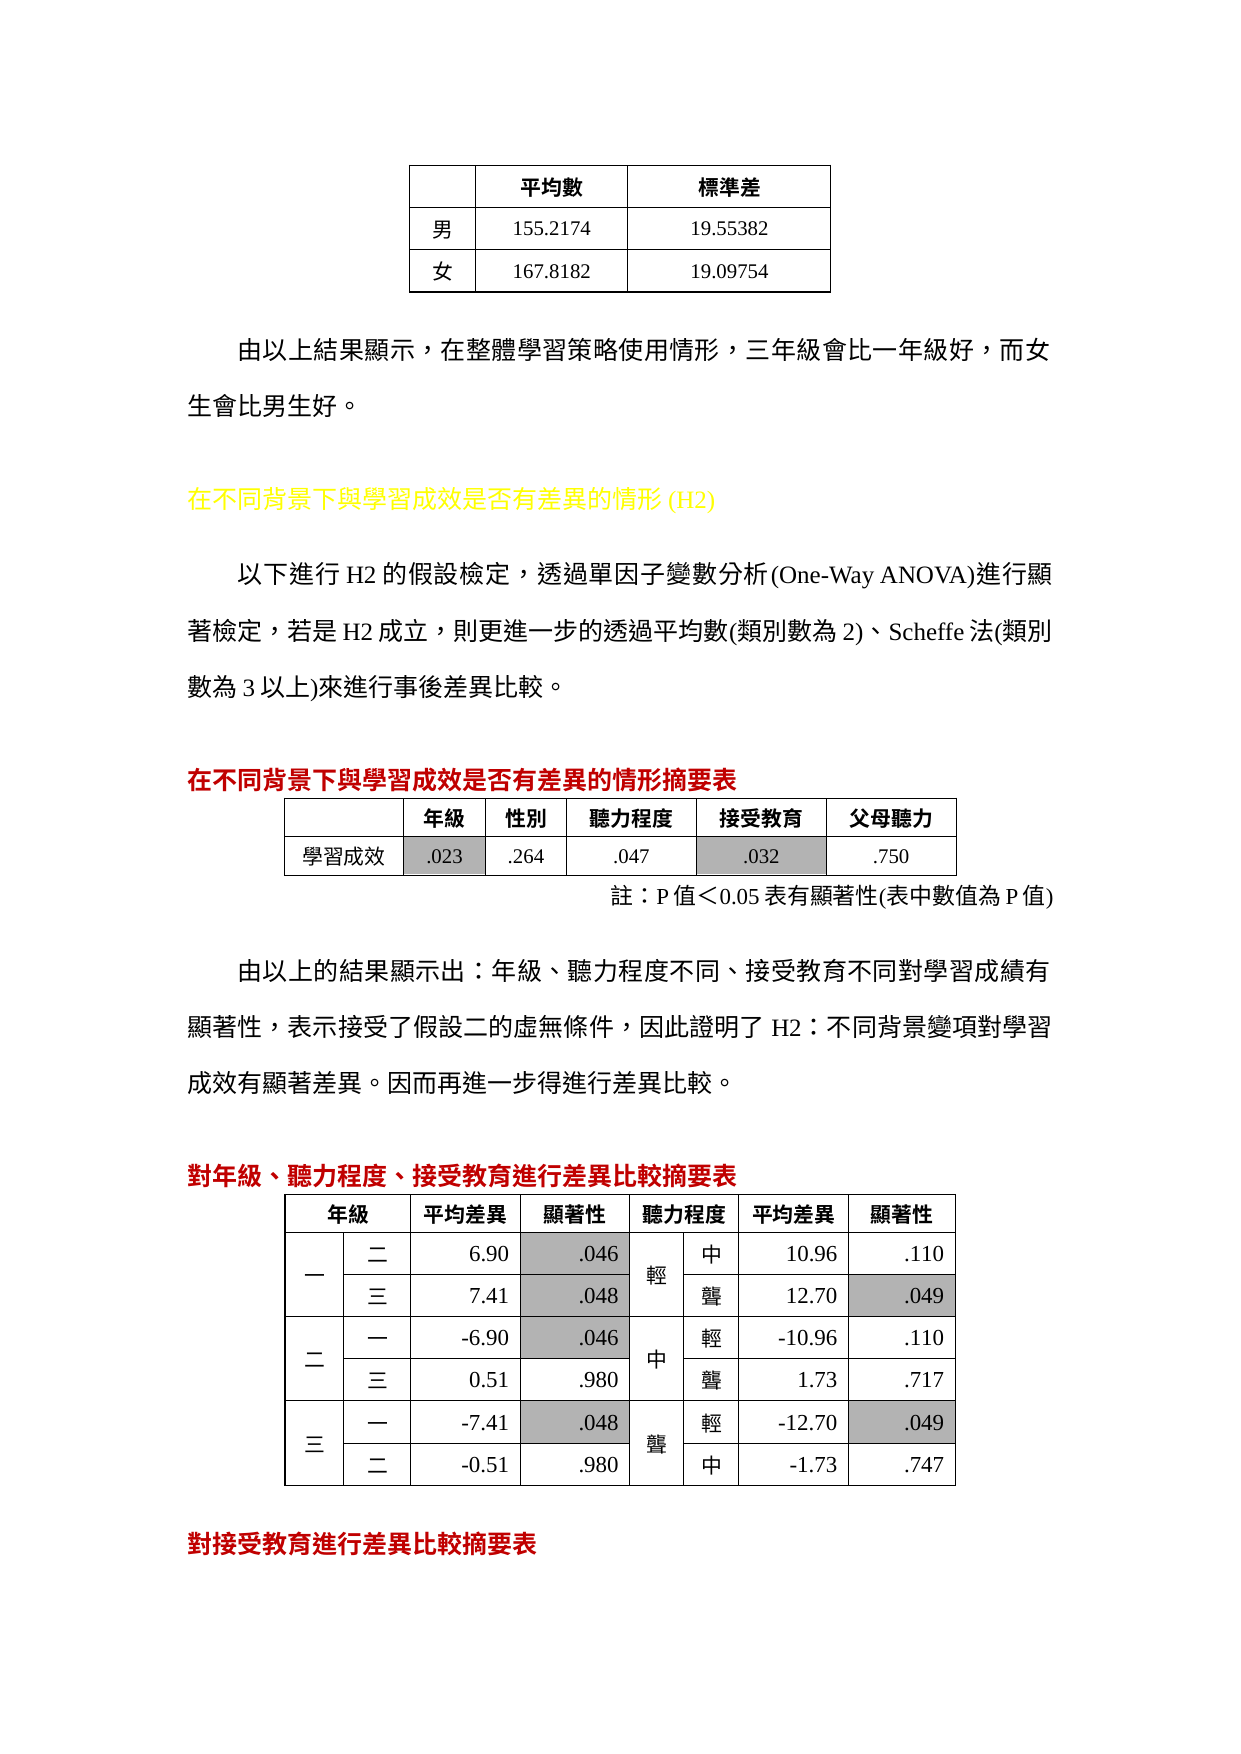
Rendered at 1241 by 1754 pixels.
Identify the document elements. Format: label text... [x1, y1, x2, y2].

table_cell -12.70 [739, 1401, 848, 1443]
table_cell 一 [286, 1233, 343, 1316]
table_cell 男 [410, 208, 475, 249]
text 在不同背景下與學習成效是否有差異的情形 (H2) [187, 479, 1053, 517]
table_cell -6.90 [411, 1317, 520, 1358]
table_cell .980 [521, 1444, 629, 1485]
table_cell 中 [684, 1444, 738, 1485]
table_cell 輕 [684, 1317, 738, 1358]
table_header 接受教育 [697, 799, 826, 836]
table_cell .048 [521, 1275, 629, 1316]
table_cell 二 [344, 1444, 410, 1485]
text 註：P值＜0.05表有顯著性(表中數值為P值) [187, 876, 1053, 913]
table_header 標準差 [628, 166, 830, 207]
table_cell 12.70 [739, 1275, 848, 1316]
table_cell -10.96 [739, 1317, 848, 1358]
table_cell .049 [849, 1401, 955, 1443]
table_cell -7.41 [411, 1401, 520, 1443]
text 在不同背景下與學習成效是否有差異的情形摘要表 [187, 760, 1053, 797]
table_cell .747 [849, 1444, 955, 1485]
table_cell 中 [684, 1233, 738, 1274]
table_cell 155.2174 [476, 208, 627, 249]
text 對年級、聽力程度、接受教育進行差異比較摘要表 [187, 1156, 1053, 1194]
table_cell .046 [521, 1233, 629, 1274]
table_cell 三 [344, 1275, 410, 1316]
table_header [285, 799, 403, 836]
table_header 聽力程度 [567, 799, 696, 836]
table_header 平均差異 [739, 1195, 848, 1232]
table_header 聽力程度 [630, 1195, 738, 1232]
table_cell 二 [286, 1317, 343, 1400]
table_cell 三 [344, 1359, 410, 1400]
table_header 年級 [404, 799, 485, 836]
table_cell 一 [344, 1317, 410, 1358]
table_header 性別 [486, 799, 566, 836]
table_cell 聾 [684, 1359, 738, 1400]
table_cell .032 [697, 837, 826, 874]
table_cell 7.41 [411, 1275, 520, 1316]
table_cell .264 [486, 837, 566, 874]
text 以下進行H2的假設檢定，透過單因子變數分析(One-Way ANOVA)進行顯著檢定，若是H2成立，則更進一步的透過平均數(類別數為2)、Scheffe法(類別數為3以上)來進行事後差異比較。 [187, 554, 1053, 704]
table_cell .110 [849, 1317, 955, 1358]
table_cell 19.09754 [628, 250, 830, 291]
table_cell .046 [521, 1317, 629, 1358]
table_cell 女 [410, 250, 475, 291]
text 由以上的結果顯示出：年級、聽力程度不同、接受教育不同對學習成績有顯著性，表示接受了假設二的虛無條件，因此證明了H2：不同背景變項對學習成效有顯著差異。因而再進一步得進行差異比較。 [187, 951, 1053, 1101]
table_cell 10.96 [739, 1233, 848, 1274]
table_header 平均差異 [411, 1195, 520, 1232]
table_header 顯著性 [521, 1195, 629, 1232]
table_cell -0.51 [411, 1444, 520, 1485]
table_cell 聾 [684, 1275, 738, 1316]
table_cell .047 [567, 837, 696, 874]
table_cell -1.73 [739, 1444, 848, 1485]
table_cell 三 [286, 1401, 343, 1485]
text 對接受教育進行差異比較摘要表 [187, 1523, 1053, 1561]
table_cell 6.90 [411, 1233, 520, 1274]
table_cell .717 [849, 1359, 955, 1400]
table_cell 19.55382 [628, 208, 830, 249]
table_cell 學習成效 [285, 837, 403, 874]
table_cell .980 [521, 1359, 629, 1400]
table_header [410, 166, 475, 207]
table_cell .049 [849, 1275, 955, 1316]
text 由以上結果顯示，在整體學習策略使用情形，三年級會比一年級好，而女生會比男生好。 [187, 330, 1053, 424]
table_cell .023 [404, 837, 485, 874]
table_header 父母聽力 [827, 799, 956, 836]
table_cell 1.73 [739, 1359, 848, 1400]
table_cell 中 [630, 1317, 683, 1400]
table_cell 聾 [630, 1401, 683, 1485]
table_cell 0.51 [411, 1359, 520, 1400]
table_cell .750 [827, 837, 956, 874]
table_cell 二 [344, 1233, 410, 1274]
table_cell 167.8182 [476, 250, 627, 291]
table_header 平均數 [476, 166, 627, 207]
table_cell .048 [521, 1401, 629, 1443]
table_header 顯著性 [849, 1195, 955, 1232]
table_cell 輕 [630, 1233, 683, 1316]
table_cell 一 [344, 1401, 410, 1443]
table_header 年級 [286, 1195, 410, 1232]
table_cell .110 [849, 1233, 955, 1274]
table_cell 輕 [684, 1401, 738, 1443]
